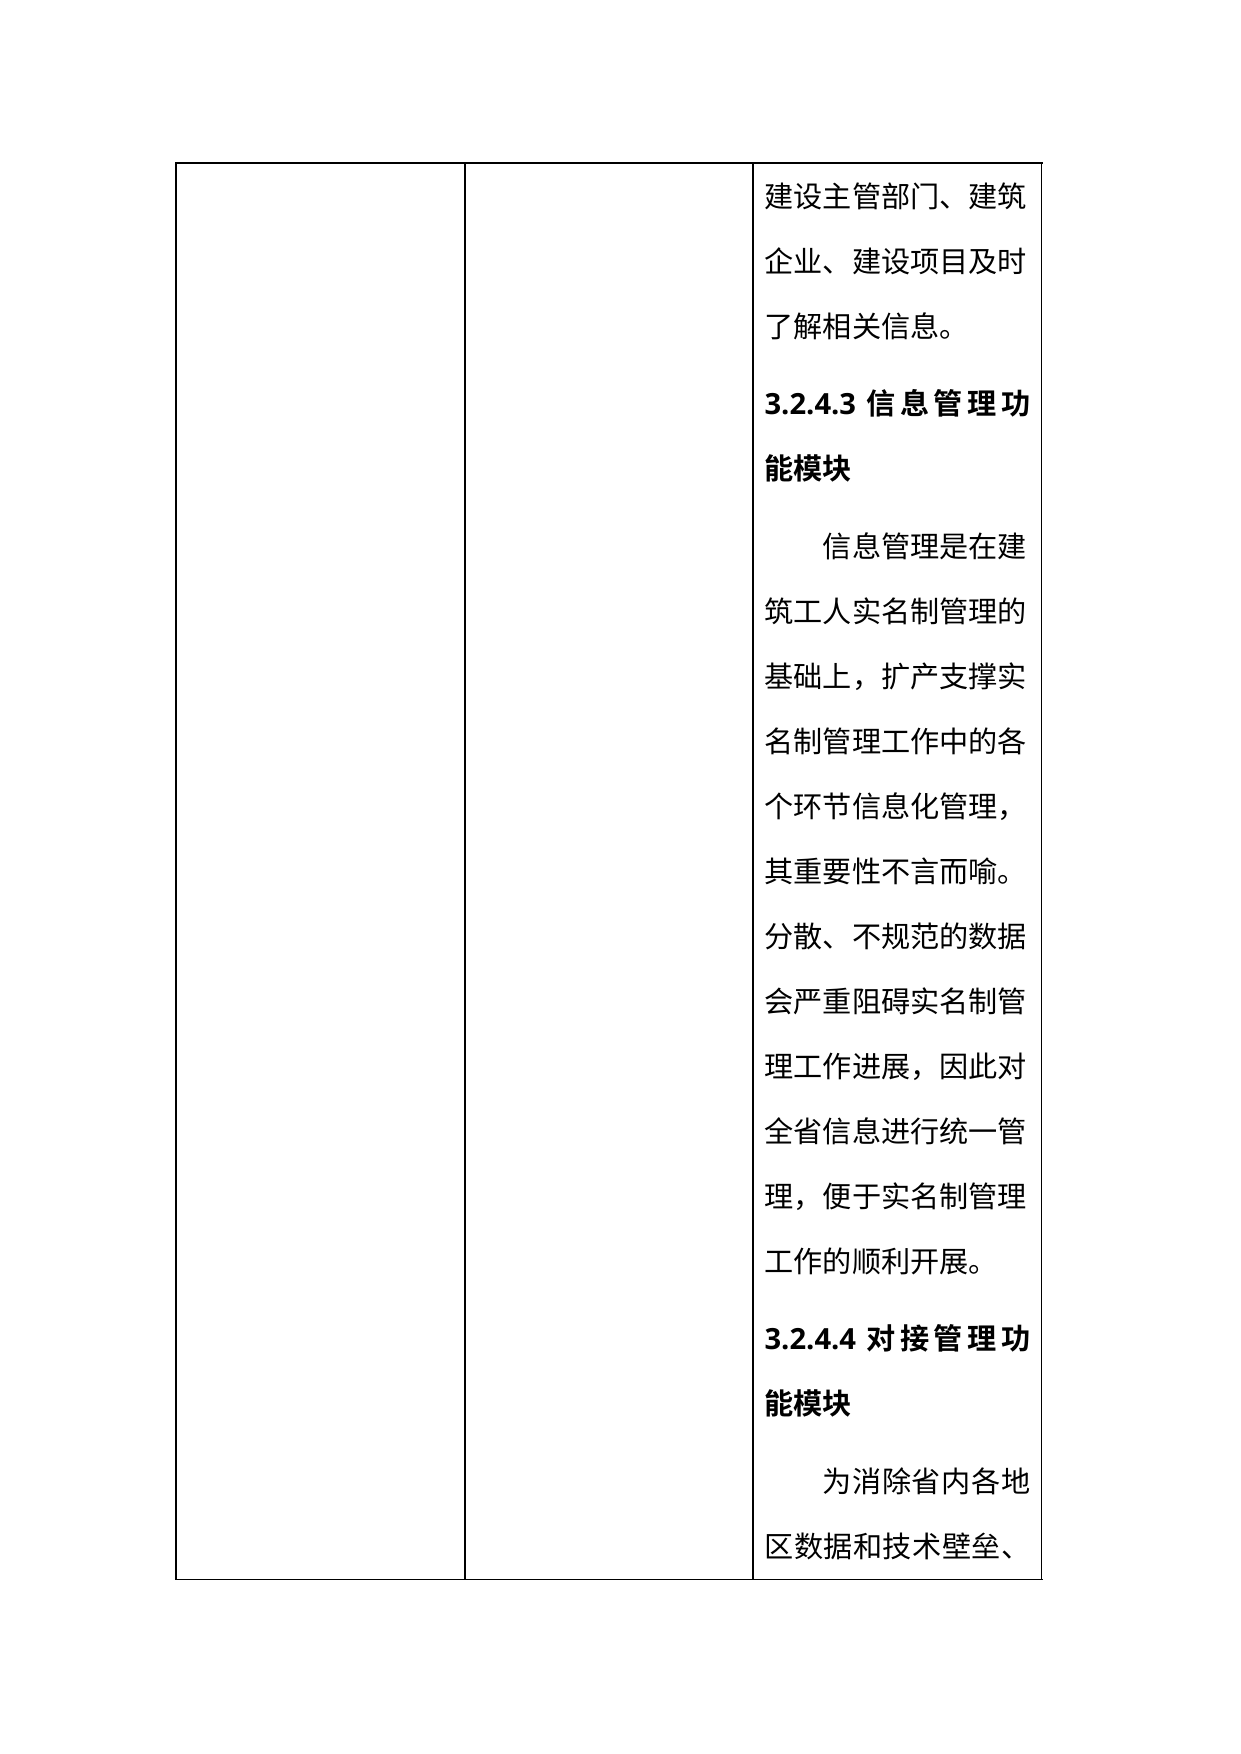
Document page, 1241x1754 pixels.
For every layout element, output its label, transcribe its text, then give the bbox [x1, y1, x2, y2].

table_cell 1 [466, 164, 752, 1578]
table_cell [177, 164, 464, 1578]
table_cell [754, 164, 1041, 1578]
